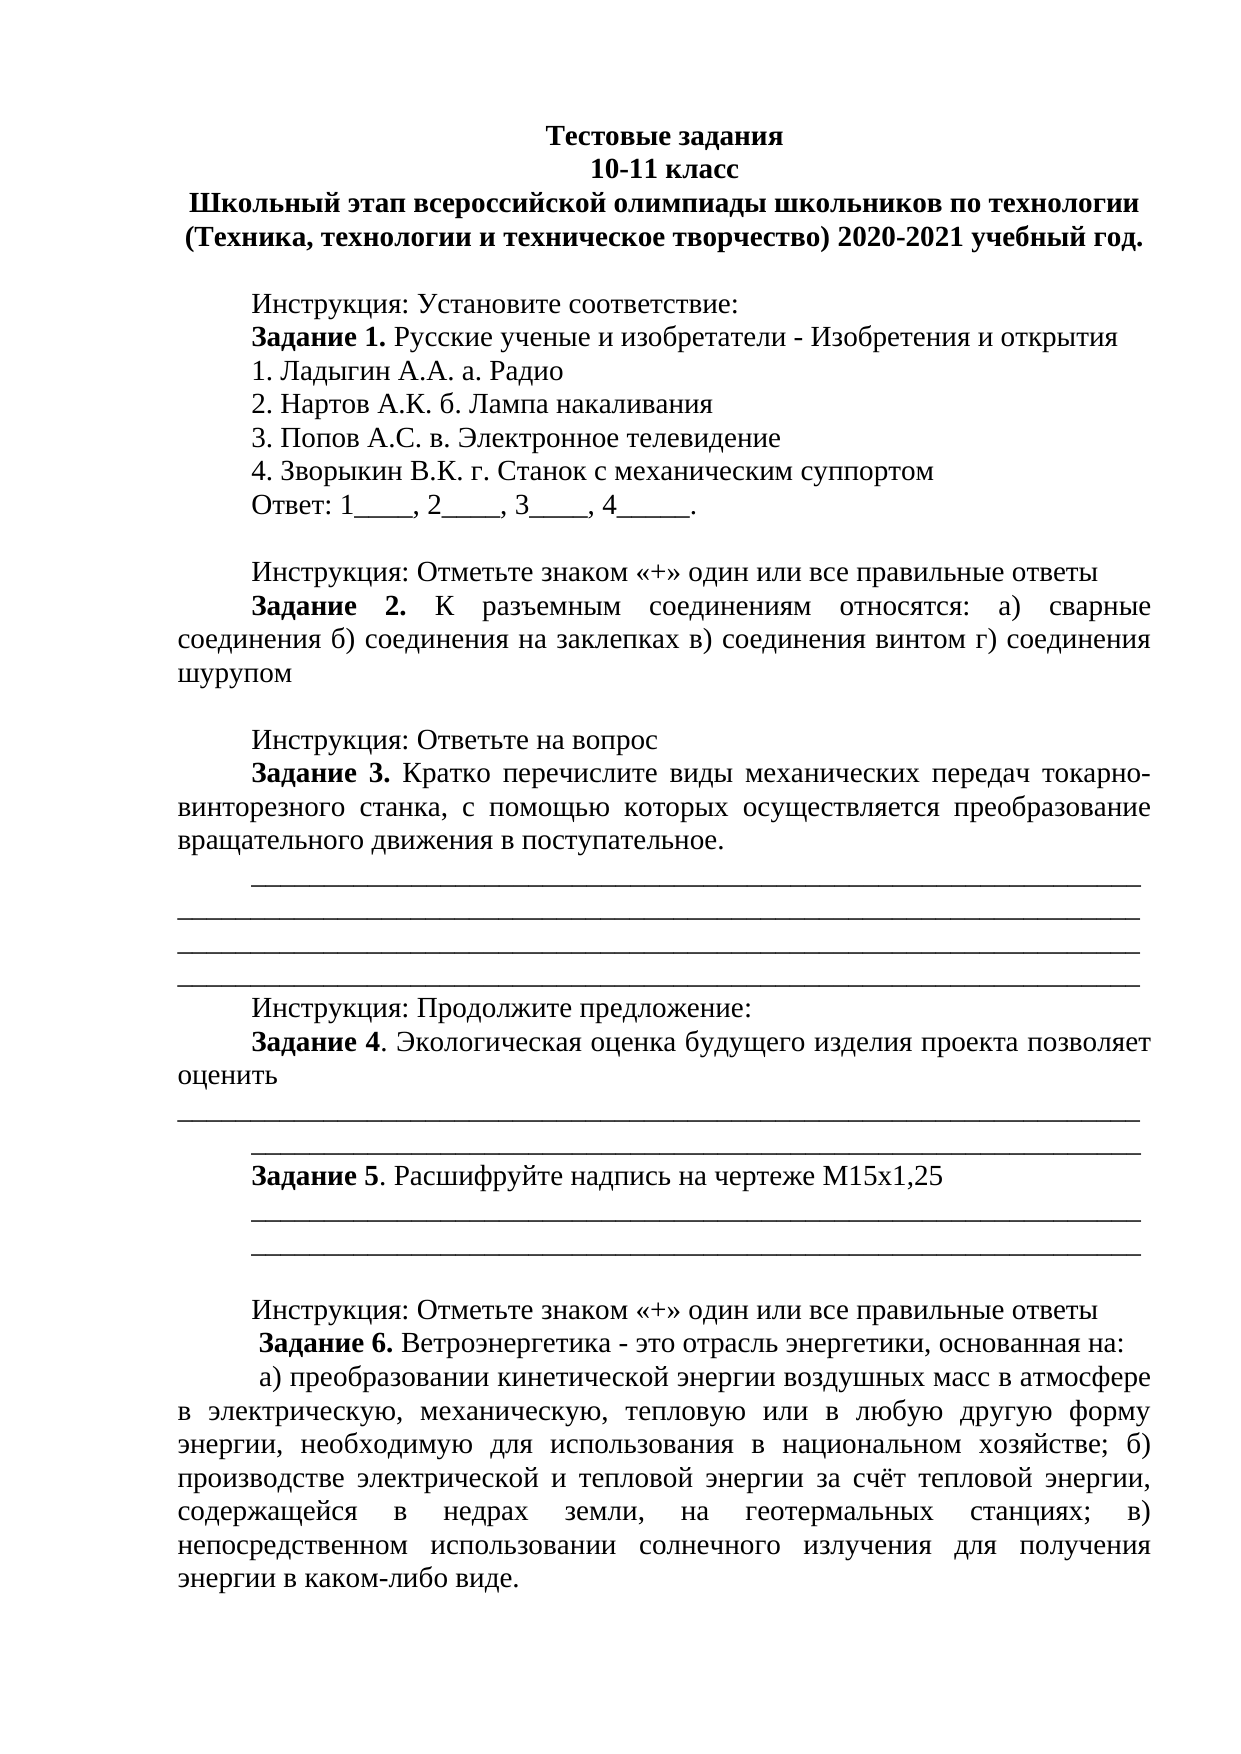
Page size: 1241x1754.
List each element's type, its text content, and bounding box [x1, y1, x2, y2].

text Инструкция: Отметьте знаком «+» один или все правильные ответы [177, 554, 1152, 588]
text Школьный этап всероссийской олимпиады школьников по технологии [177, 185, 1152, 219]
text Ответ: 1____, 2____, 3____, 4_____. [177, 487, 1152, 521]
text а) преобразовании кинетической энергии воздушных масс в атмосфере в электрическую, механическую, тепловую или в любую другую форму энергии, необходимую для использования в национальном хозяйстве; б) производстве электрической и тепловой энергии за счёт тепловой энергии, содержащейся в недрах земли, на геотермальных станциях; в) непосредственном использовании солнечного излучения для получения энергии в каком-либо виде. [177, 1359, 1152, 1594]
text Задание 4. Экологическая оценка будущего изделия проекта позволяет оценить __________________________________________________________________ [177, 1024, 1152, 1124]
text Тестовые задания [177, 118, 1152, 152]
text (Техника, технологии и техническое творчество) 2020-2021 учебный год. [177, 219, 1152, 252]
text _____________________________________________________________ [177, 1124, 1152, 1158]
text ___________________________________________________________________________________________________________________________________________________________________________________________________________________________________________________________________ [177, 856, 1152, 990]
text 1. Ладыгин А.А. а. Радио [177, 353, 1152, 386]
text 3. Попов А.С. в. Электронное телевидение [177, 420, 1152, 453]
text 10-11 класс [177, 152, 1152, 185]
text Инструкция: Продолжите предложение: [177, 990, 1152, 1024]
text Инструкция: Отметьте знаком «+» один или все правильные ответы [177, 1292, 1152, 1326]
text Инструкция: Установите соответствие: [177, 286, 1152, 319]
text Задание 6. Ветроэнергетика - это отрасль энергетики, основанная на: [177, 1326, 1152, 1359]
text Задание 1. Русские ученые и изобретатели - Изобретения и открытия [177, 319, 1152, 353]
text Задание 2. К разъемным соединениям относятся: а) сварные соединения б) соединения на заклепках в) соединения винтом г) соединения шурупом [177, 588, 1152, 688]
text _____________________________________________________________ [177, 1225, 1152, 1258]
text Задание 3. Кратко перечислите виды механических передач токарно-винторезного станка, с помощью которых осуществляется преобразование вращательного движения в поступательное. [177, 755, 1152, 856]
text Инструкция: Ответьте на вопрос [177, 722, 1152, 755]
text 4. Зворыкин В.К. г. Станок с механическим суппортом [177, 453, 1152, 487]
text _____________________________________________________________ [177, 1191, 1152, 1225]
text Задание 5. Расшифруйте надпись на чертеже М15х1,25 [177, 1158, 1152, 1191]
text 2. Нартов А.К. б. Лампа накаливания [177, 386, 1152, 420]
